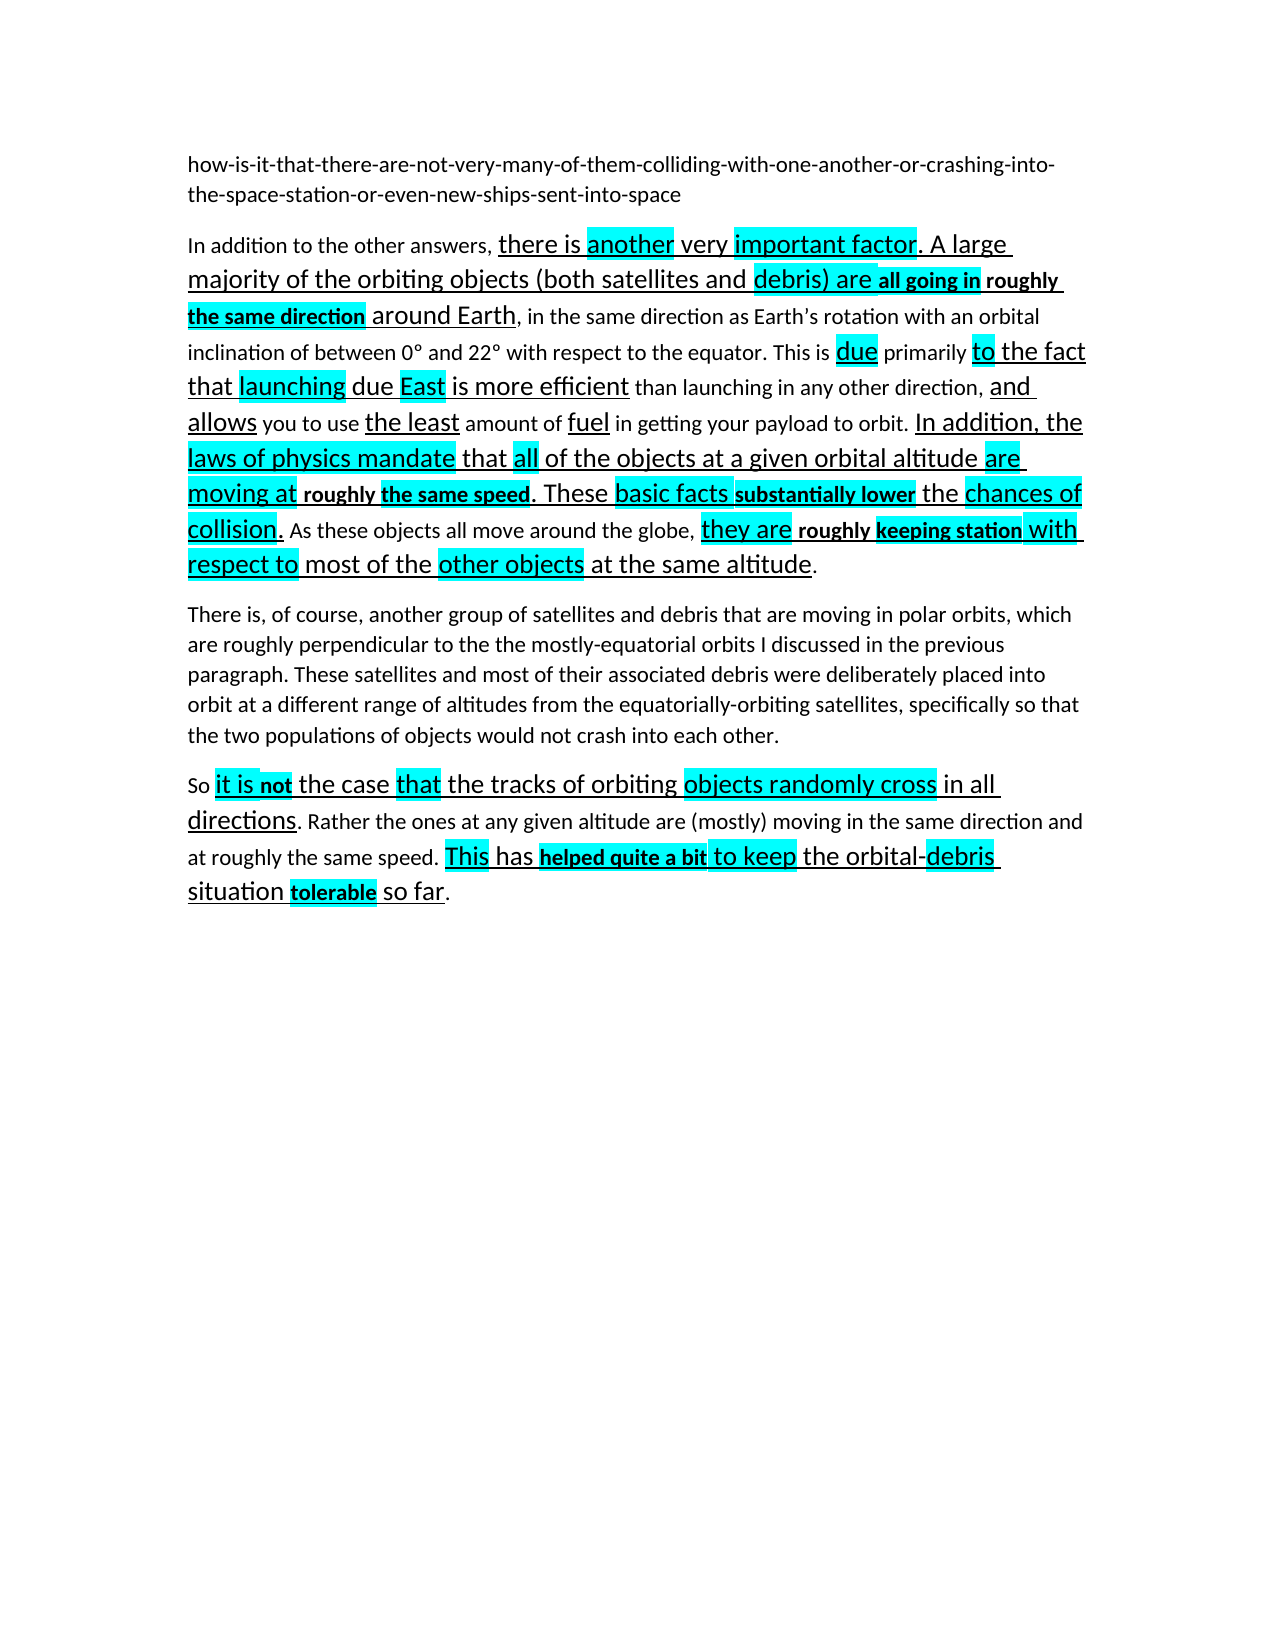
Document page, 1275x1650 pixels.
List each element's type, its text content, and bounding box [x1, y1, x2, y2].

text So it is not the case that the tracks of orbiting objects randomly cross in all directions. Rather the ones at any given altitude are (mostly) moving in the same direction and at roughly the same speed. This has helped quite a bit to keep the orbital-debris situation tolerable so far. [187, 768, 1087, 908]
text There is, of course, another group of satellites and debris that are moving in polar orbits, which are roughly perpendicular to the the mostly-equatorial orbits I discussed in the previous paragraph. These satellites and most of their associated debris were deliberately placed into orbit at a different range of altitudes from the equatorially-orbiting satellites, specifically so that the two populations of objects would not crash into each other. [187, 600, 1087, 749]
text In addition to the other answers, there is another very important factor. A large majority of the orbiting objects (both satellites and debris) are all going in roughly the same direction around Earth, in the same direction as Earth’s rotation with an orbital inclination of between 0º and 22º with respect to the equator. This is due primarily to the fact that launching due East is more efficient than launching in any other direction, and allows you to use the least amount of fuel in getting your payload to orbit. In addition, the laws of physics mandate that all of the objects at a given orbital altitude are moving at roughly the same speed. These basic facts substantially lower the chances of collision. As these objects all move around the globe, they are roughly keeping station with respect to most of the other objects at the same altitude. [187, 227, 1087, 581]
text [187, 150, 1087, 208]
